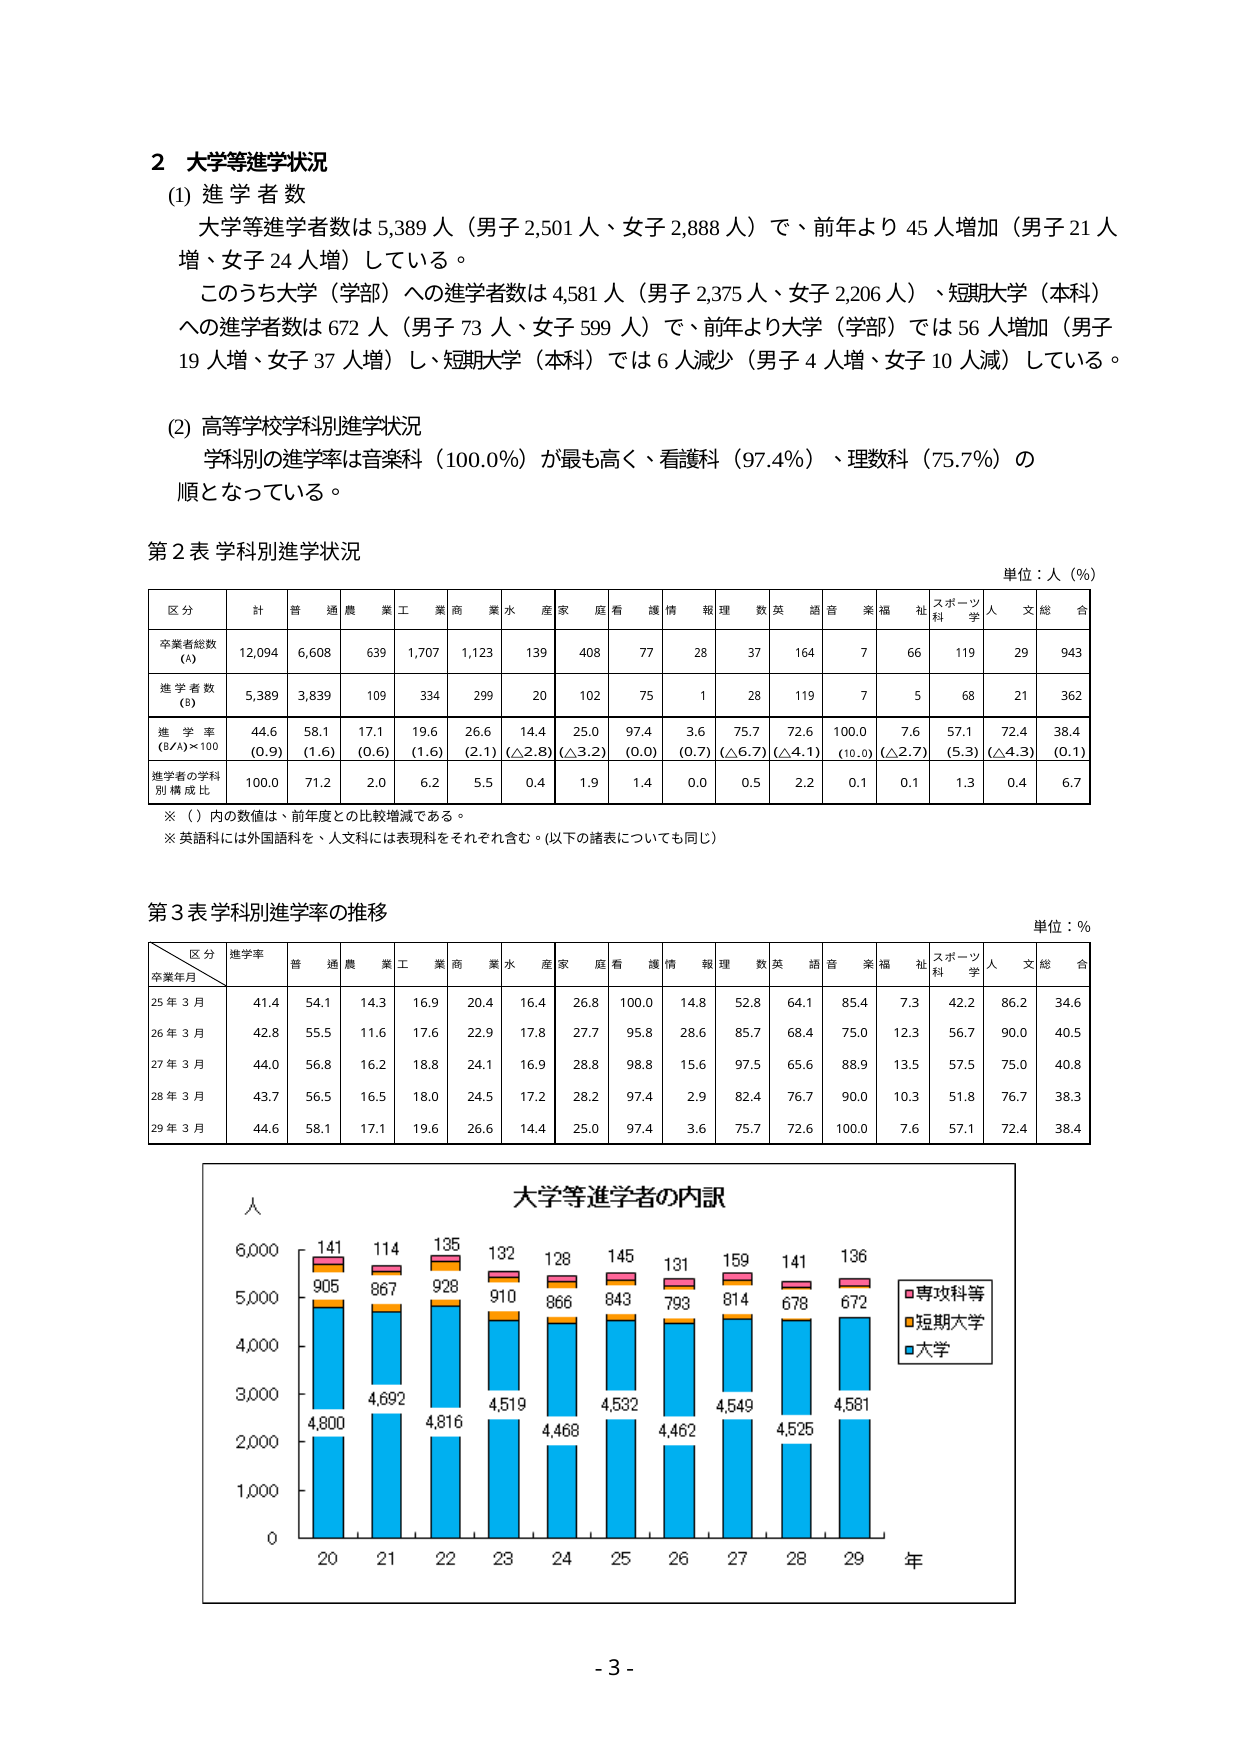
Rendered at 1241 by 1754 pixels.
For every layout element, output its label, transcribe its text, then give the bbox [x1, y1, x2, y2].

table_cell 72.4 [984, 1113, 1036, 1142]
table_cell 0.0 [663, 761, 715, 803]
table_cell 12,094 [227, 630, 287, 673]
text このうち大学（学部）への進学者数は4,581 人（男子2,375 人、女子2,206 人）、短期大学（本科） [198, 278, 1240, 308]
table_header 水 産 [502, 590, 554, 629]
table_cell 97.4 [609, 1113, 662, 1142]
table_cell 5,389 [227, 674, 287, 716]
table_cell 1.4 [609, 761, 662, 803]
table_header 普 通 [288, 590, 340, 629]
table_cell 100.0 [609, 987, 662, 1017]
table_cell 362 [1037, 674, 1089, 716]
table_cell 57.5 [930, 1049, 983, 1081]
table_cell 64.1 [770, 987, 822, 1017]
text 第２表 学科別進学状況 [148, 537, 362, 565]
table_cell 24.1 [448, 1049, 501, 1081]
table_header 工 業 [395, 590, 447, 629]
table_cell 100.0 [227, 761, 287, 803]
table_header 農 業 [341, 590, 394, 629]
table_cell 26.6 [448, 1113, 501, 1142]
table_cell 943 [1037, 630, 1089, 673]
text 増、女子24 人増）している。 [178, 245, 1240, 275]
table_cell 44.6 [227, 1113, 287, 1142]
table_cell 17.1 (0.6) [341, 718, 394, 760]
table_header 音 楽 [823, 590, 876, 629]
table_cell 0.5 [716, 761, 769, 803]
table_cell 334 [395, 674, 447, 716]
table_cell 26.8 [556, 987, 608, 1017]
table_cell 95.8 [609, 1018, 662, 1049]
table_cell 38.3 [1037, 1081, 1089, 1113]
text 単位：％ [1033, 917, 1240, 937]
text 単位：人（％） [1003, 565, 1240, 585]
table_cell 7.6 (△2.7) [877, 718, 929, 760]
table_cell 639 [341, 630, 394, 673]
list 高等学校学科別進学状況 [168, 411, 1240, 441]
table_cell 16.4 [502, 987, 554, 1017]
text ※ （ ）内の数値は、前年度との比較増減である。 [164, 807, 1240, 825]
table_cell 38.4 (0.1) [1037, 718, 1089, 760]
table_cell 6.2 [395, 761, 447, 803]
table_header 看 護 [609, 943, 662, 986]
table_cell 22.9 [448, 1018, 501, 1049]
table_cell 42.2 [930, 987, 983, 1017]
table_cell 27.7 [556, 1018, 608, 1049]
table_cell 16.9 [395, 987, 447, 1017]
table_cell 20.4 [448, 987, 501, 1017]
table_cell 2.9 [663, 1081, 715, 1113]
table_cell 24.5 [448, 1081, 501, 1113]
table_cell 97.5 [716, 1049, 769, 1081]
table_cell 13.5 [877, 1049, 929, 1081]
text 大学等進学者数は5,389 人（男子2,501 人、女子2,888 人）で、前年より 45 人増加（男子21 人 [198, 212, 1240, 242]
table_cell 15.6 [663, 1049, 715, 1081]
table_cell 97.4 (0.0) [609, 718, 662, 760]
table_cell 98.8 [609, 1049, 662, 1081]
table_header 区 分 卒業年月 [149, 943, 226, 986]
text 第３表 学科別進学率の推移 [148, 898, 402, 927]
table_cell 66 [877, 630, 929, 673]
table_cell 90.0 [984, 1018, 1036, 1049]
table_cell 19.6 (1.6) [395, 718, 447, 760]
table_cell 71.2 [288, 761, 340, 803]
table_cell 5.5 [448, 761, 501, 803]
table_cell 7.3 [877, 987, 929, 1017]
table_cell 72.4 (△4.3) [984, 718, 1036, 760]
table_cell 77 [609, 630, 662, 673]
table_cell 14.4 (△2.8) [502, 718, 554, 760]
table_header 商 業 [448, 590, 501, 629]
table_cell 97.4 [609, 1081, 662, 1113]
table_cell 44.6 (0.9) [227, 718, 287, 760]
table_cell 16.5 [341, 1081, 394, 1113]
table_cell 44.0 [227, 1049, 287, 1081]
table_cell 21 [984, 674, 1036, 716]
table_header 総 合 [1037, 943, 1089, 986]
table_cell 56.8 [288, 1049, 340, 1081]
table_cell 12.3 [877, 1018, 929, 1049]
table_cell 88.9 [823, 1049, 876, 1081]
table_cell 85.7 [716, 1018, 769, 1049]
table_cell 100.0 [823, 1113, 876, 1142]
table_cell 25.0 [556, 1113, 608, 1142]
table_cell 65.6 [770, 1049, 822, 1081]
table_cell 90.0 [823, 1081, 876, 1113]
table_cell 7.6 [877, 1113, 929, 1142]
table_cell 7 [823, 674, 876, 716]
table_header 区 分 [149, 590, 226, 629]
table_cell 0.1 [823, 761, 876, 803]
table_cell 2.2 [770, 761, 822, 803]
table_cell 28 年 ３ 月 [149, 1081, 226, 1113]
table_cell 29 年 ３ 月 [149, 1113, 226, 1142]
text への進学者数は672 人（男子73 人、女子599 人）で、前年より大学（学部）では56 人増加（男子 [178, 312, 1240, 341]
table_cell 58.1 (1.6) [288, 718, 340, 760]
table_cell 1.9 [556, 761, 608, 803]
table_header 英 語 [770, 590, 822, 629]
table_cell 14.8 [663, 987, 715, 1017]
table_cell 18.8 [395, 1049, 447, 1081]
table_header 人 文 [984, 943, 1036, 986]
table_cell 40.8 [1037, 1049, 1089, 1081]
table_cell 28 [716, 674, 769, 716]
table_header 商 業 [448, 943, 501, 986]
table_header 水 産 [502, 943, 554, 986]
table_cell 75.7 [716, 1113, 769, 1142]
subtitle ２ 大学等進学状況 [148, 144, 1240, 177]
table_cell 85.4 [823, 987, 876, 1017]
table_header 情 報 [663, 590, 715, 629]
table_cell 82.4 [716, 1081, 769, 1113]
table_cell 10.3 [877, 1081, 929, 1113]
table_cell 3.6 [663, 1113, 715, 1142]
table_cell 57.1 (5.3) [930, 718, 983, 760]
table_cell 28.8 [556, 1049, 608, 1081]
table_cell 164 [770, 630, 822, 673]
table_cell 進 学 率 (B/A)×100 [149, 718, 226, 760]
table_cell 5 [877, 674, 929, 716]
table_cell 34.6 [1037, 987, 1089, 1017]
table_cell 7 [823, 630, 876, 673]
table_cell 28 [663, 630, 715, 673]
table_header 家 庭 [556, 943, 608, 986]
table_cell 1,707 [395, 630, 447, 673]
table_cell 26.6 (2.1) [448, 718, 501, 760]
table_cell 75.7 (△6.7) [716, 718, 769, 760]
table_header 福 祉 [877, 943, 929, 986]
table_header 福 祉 [877, 590, 929, 629]
table_cell 14.4 [502, 1113, 554, 1142]
table_cell 57.1 [930, 1113, 983, 1142]
table_cell 進学者の学科別 構 成 比 [149, 761, 226, 803]
table_cell 3,839 [288, 674, 340, 716]
table_cell 16.2 [341, 1049, 394, 1081]
table_header スポーツ科 学 [930, 943, 983, 986]
table_cell 11.6 [341, 1018, 394, 1049]
table_header 情 報 [663, 943, 715, 986]
table_cell 16.9 [502, 1049, 554, 1081]
table_header 理 数 [716, 590, 769, 629]
table_cell 119 [930, 630, 983, 673]
table_cell 75.0 [984, 1049, 1036, 1081]
table_cell 26 年 ３ 月 [149, 1018, 226, 1049]
table_cell 75.0 [823, 1018, 876, 1049]
table_cell 40.5 [1037, 1018, 1089, 1049]
table_cell 37 [716, 630, 769, 673]
table_header 農 業 [341, 943, 394, 986]
table_header 家 庭 [556, 590, 608, 629]
table_cell 41.4 [227, 987, 287, 1017]
table_cell 6,608 [288, 630, 340, 673]
table_cell 20 [502, 674, 554, 716]
table_header 計 [227, 590, 287, 629]
table_cell 17.1 [341, 1113, 394, 1142]
table_cell 51.8 [930, 1081, 983, 1113]
table_cell 408 [556, 630, 608, 673]
table_cell 86.2 [984, 987, 1036, 1017]
table_cell 72.6 [770, 1113, 822, 1142]
table_cell 6.7 [1037, 761, 1089, 803]
table_cell 19.6 [395, 1113, 447, 1142]
table_header スポーツ科 学 [930, 590, 983, 629]
table_cell 1,123 [448, 630, 501, 673]
table_header 人 文 [984, 590, 1036, 629]
table_cell 72.6 (△4.1) [770, 718, 822, 760]
list 進 学 者 数 [168, 179, 1240, 209]
table_cell 299 [448, 674, 501, 716]
table_cell 14.3 [341, 987, 394, 1017]
text ※ 英語科には外国語科を、人文科には表現科をそれぞれ含む。(以下の諸表についても同じ） [164, 829, 1240, 847]
table_cell 58.1 [288, 1113, 340, 1142]
table_cell 進 学 者 数 (B) [149, 674, 226, 716]
table_header 総 合 [1037, 590, 1089, 629]
table_cell 119 [770, 674, 822, 716]
table_header 普 通 [288, 943, 340, 986]
table_header 音 楽 [823, 943, 876, 986]
table_cell 55.5 [288, 1018, 340, 1049]
table_cell 68.4 [770, 1018, 822, 1049]
table_cell 17.8 [502, 1018, 554, 1049]
table_cell 56.5 [288, 1081, 340, 1113]
table_cell 100.0 (10.0) [823, 718, 876, 760]
table_cell 28.6 [663, 1018, 715, 1049]
table_cell 1.3 [930, 761, 983, 803]
table_cell 139 [502, 630, 554, 673]
table_header 英 語 [770, 943, 822, 986]
table_cell 0.1 [877, 761, 929, 803]
text 19 人増、女子37 人増）し、短期大学（本科）では6 人減少（男子4 人増、女子10 人減）している。 [178, 344, 1240, 374]
table_cell 18.0 [395, 1081, 447, 1113]
table_cell 54.1 [288, 987, 340, 1017]
table_cell 28.2 [556, 1081, 608, 1113]
table_cell 43.7 [227, 1081, 287, 1113]
table_cell 38.4 [1037, 1113, 1089, 1142]
table_cell 76.7 [770, 1081, 822, 1113]
table_cell 25 年 ３ 月 [149, 987, 226, 1017]
text 学科別の進学率は音楽科（100.0％）が最も高く、看護科（97.4％）、理数科（75.7％）の順となっている。 [178, 444, 1049, 507]
table_cell 17.6 [395, 1018, 447, 1049]
picture [202, 1163, 1016, 1604]
table_cell 29 [984, 630, 1036, 673]
table_cell 42.8 [227, 1018, 287, 1049]
table_cell 0.4 [502, 761, 554, 803]
table_header 進学率 [227, 943, 287, 986]
table_cell 3.6 (0.7) [663, 718, 715, 760]
table_cell 75 [609, 674, 662, 716]
table_header 看 護 [609, 590, 662, 629]
table_cell 109 [341, 674, 394, 716]
table_cell 68 [930, 674, 983, 716]
table_cell 102 [556, 674, 608, 716]
table_header 理 数 [716, 943, 769, 986]
table_cell 0.4 [984, 761, 1036, 803]
table_cell 76.7 [984, 1081, 1036, 1113]
table_header 工 業 [395, 943, 447, 986]
table_cell 卒業者総数 (A) [149, 630, 226, 673]
table_cell 1 [663, 674, 715, 716]
table_cell 2.0 [341, 761, 394, 803]
table_cell 25.0 (△3.2) [556, 718, 608, 760]
table_cell 27 年 ３ 月 [149, 1049, 226, 1081]
table_cell 56.7 [930, 1018, 983, 1049]
table_cell 17.2 [502, 1081, 554, 1113]
table_cell 52.8 [716, 987, 769, 1017]
